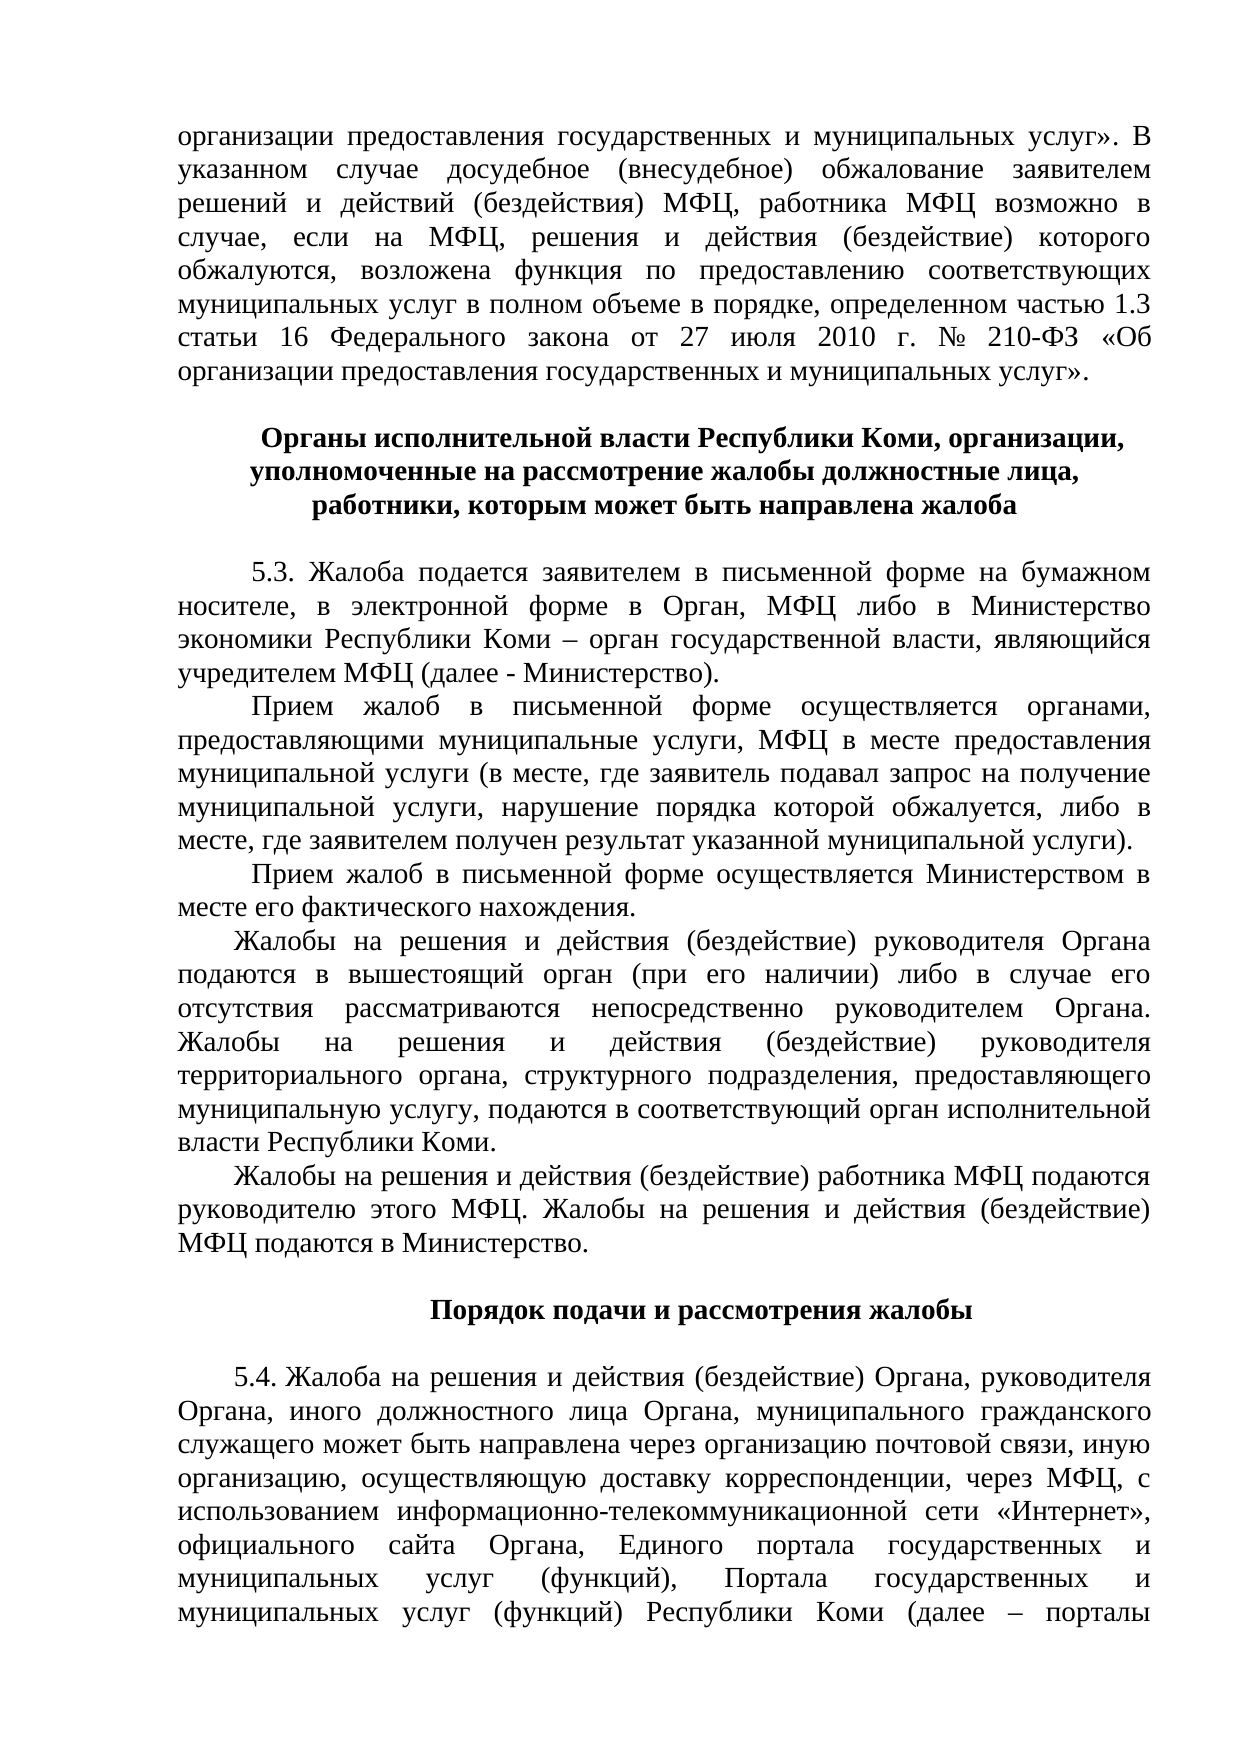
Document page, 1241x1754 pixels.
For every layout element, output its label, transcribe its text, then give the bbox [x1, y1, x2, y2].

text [177, 118, 1152, 386]
text 5.3. Жалоба подается заявителем в письменной форме на бумажном носителе, в электронной форме в Орган, МФЦ либо в Министерство экономики Республики Коми – орган государственной власти, являющийся учредителем МФЦ (далее - Министерство). [177, 554, 1152, 688]
text Прием жалоб в письменной форме осуществляется органами, предоставляющими муниципальные услуги, МФЦ в месте предоставления муниципальной услуги (в месте, где заявитель подавал запрос на получение муниципальной услуги, нарушение порядка которой обжалуется, либо в месте, где заявителем получен результат указанной муниципальной услуги). [177, 688, 1152, 856]
text Органы исполнительной власти Республики Коми, организации, уполномоченные на рассмотрение жалобы должностные лица, работники, которым может быть направлена жалоба [177, 420, 1152, 521]
text Жалобы на решения и действия (бездействие) руководителя Органа подаются в вышестоящий орган (при его наличии) либо в случае его отсутствия рассматриваются непосредственно руководителем Органа. Жалобы на решения и действия (бездействие) руководителя территориального органа, структурного подразделения, предоставляющего муниципальную услугу, подаются в соответствующий орган исполнительной власти Республики Коми. [177, 923, 1152, 1158]
text Прием жалоб в письменной форме осуществляется Министерством в месте его фактического нахождения. [177, 856, 1152, 923]
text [177, 1359, 1152, 1627]
text Жалобы на решения и действия (бездействие) работника МФЦ подаются руководителю этого МФЦ. Жалобы на решения и действия (бездействие) МФЦ подаются в Министерство. [177, 1158, 1152, 1258]
text Порядок подачи и рассмотрения жалобы [177, 1292, 1152, 1326]
